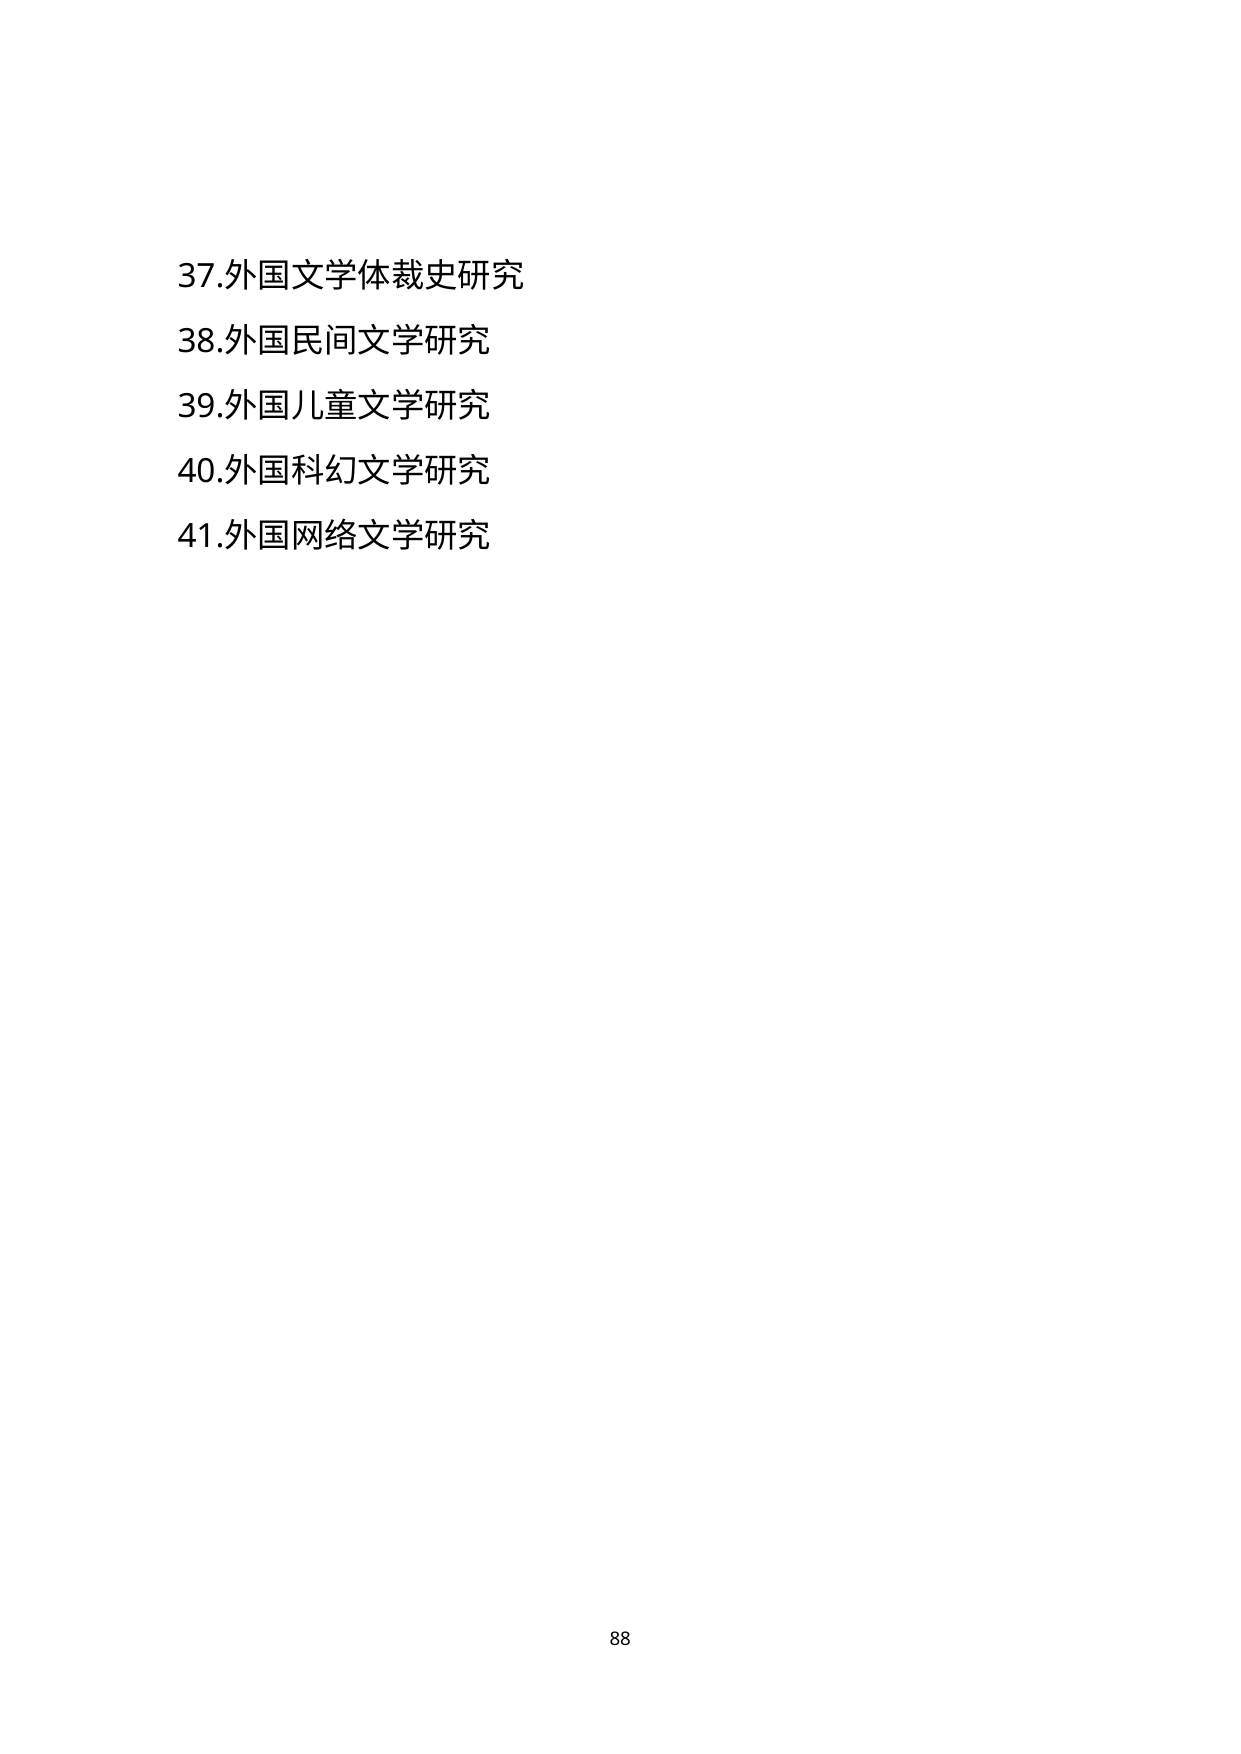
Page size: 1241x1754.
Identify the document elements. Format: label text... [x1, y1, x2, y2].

text 39.外国儿童文学研究 [177, 370, 1063, 435]
text 37.外国文学体裁史研究 [177, 240, 1063, 305]
text 38.外国民间文学研究 [177, 305, 1063, 370]
text 40.外国科幻文学研究 [177, 435, 1063, 500]
text 41.外国网络文学研究 [177, 500, 1063, 565]
